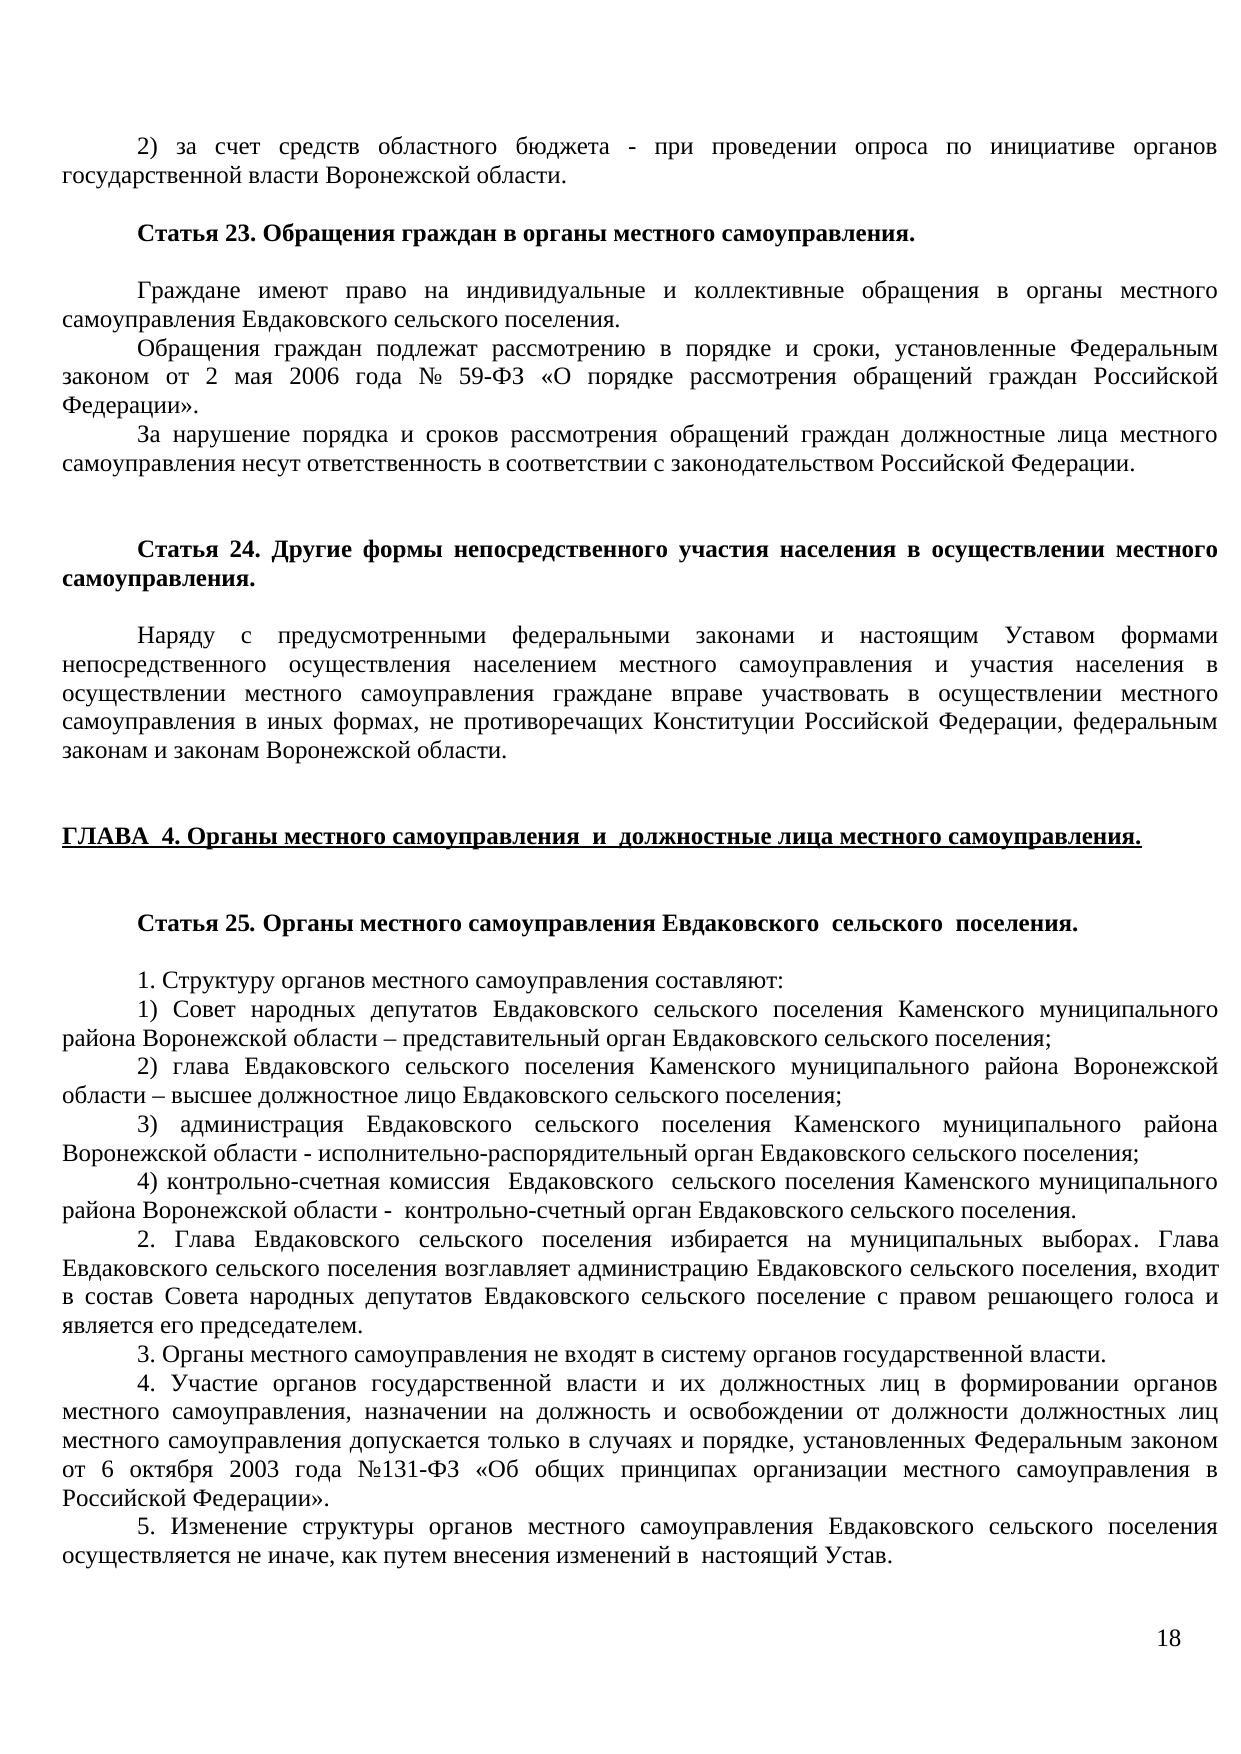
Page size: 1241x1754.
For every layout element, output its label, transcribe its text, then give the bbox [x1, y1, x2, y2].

list 3. Органы местного самоуправления не входят в систему органов государственной власти. [62, 1339, 1219, 1368]
text 4) контрольно-счетная комиссия Евдаковского сельского поселения Каменского муниципального района Воронежской области - контрольно-счетный орган Евдаковского сельского поселения. [62, 1166, 1219, 1224]
text Статья 24. Другие формы непосредственного участия населения в осуществлении местного самоуправления. [62, 534, 1219, 591]
text 2) глава Евдаковского сельского поселения Каменского муниципального района Воронежской области – высшее должностное лицо Евдаковского сельского поселения; [62, 1051, 1219, 1109]
text Статья 23. Обращения граждан в органы местного самоуправления. [62, 218, 1219, 246]
text 3) администрация Евдаковского сельского поселения Каменского муниципального района Воронежской области - исполнительно-распорядительный орган Евдаковского сельского поселения; [62, 1109, 1219, 1166]
text Обращения граждан подлежат рассмотрению в порядке и сроки, установленные Федеральным законом от 2 мая 2006 года № 59-ФЗ «О порядке рассмотрения обращений граждан Российской Федерации». [62, 333, 1219, 419]
text Статья 25. Органы местного самоуправления Евдаковского сельского поселения. [62, 908, 1219, 936]
text 1. Структуру органов местного самоуправления составляют: [62, 965, 1219, 994]
text 2) за счет средств областного бюджета - при проведении опроса по инициативе органов государственной власти Воронежской области. [62, 131, 1219, 189]
text 1) Совет народных депутатов Евдаковского сельского поселения Каменского муниципального района Воронежской области – представительный орган Евдаковского сельского поселения; [62, 994, 1219, 1051]
list 5. Изменение структуры органов местного самоуправления Евдаковского сельского поселения осуществляется не иначе, как путем внесения изменений в настоящий Устав. [62, 1511, 1219, 1569]
text За нарушение порядка и сроков рассмотрения обращений граждан должностные лица местного самоуправления несут ответственность в соответствии с законодательством Российской Федерации. [62, 419, 1219, 476]
text ГЛАВА 4. Органы местного самоуправления и должностные лица местного самоуправления. [62, 821, 1219, 850]
text Наряду с предусмотренными федеральными законами и настоящим Уставом формами непосредственного осуществления населением местного самоуправления и участия населения в осуществлении местного самоуправления граждане вправе участвовать в осуществлении местного самоуправления в иных формах, не противоречащих Конституции Российской Федерации, федеральным законам и законам Воронежской области. [62, 620, 1219, 764]
text 2. Глава Евдаковского сельского поселения избирается на муниципальных выборах. Глава Евдаковского сельского поселения возглавляет администрацию Евдаковского сельского поселения, входит в состав Совета народных депутатов Евдаковского сельского поселение с правом решающего голоса и является его председателем. [62, 1224, 1219, 1339]
list 4. Участие органов государственной власти и их должностных лиц в формировании органов местного самоуправления, назначении на должность и освобождении от должности должностных лиц местного самоуправления допускается только в случаях и порядке, установленных Федеральным законом от 6 октября 2003 года №131-ФЗ «Об общих принципах организации местного самоуправления в Российской Федерации». [62, 1368, 1219, 1511]
text Граждане имеют право на индивидуальные и коллективные обращения в органы местного самоуправления Евдаковского сельского поселения. [62, 275, 1219, 333]
